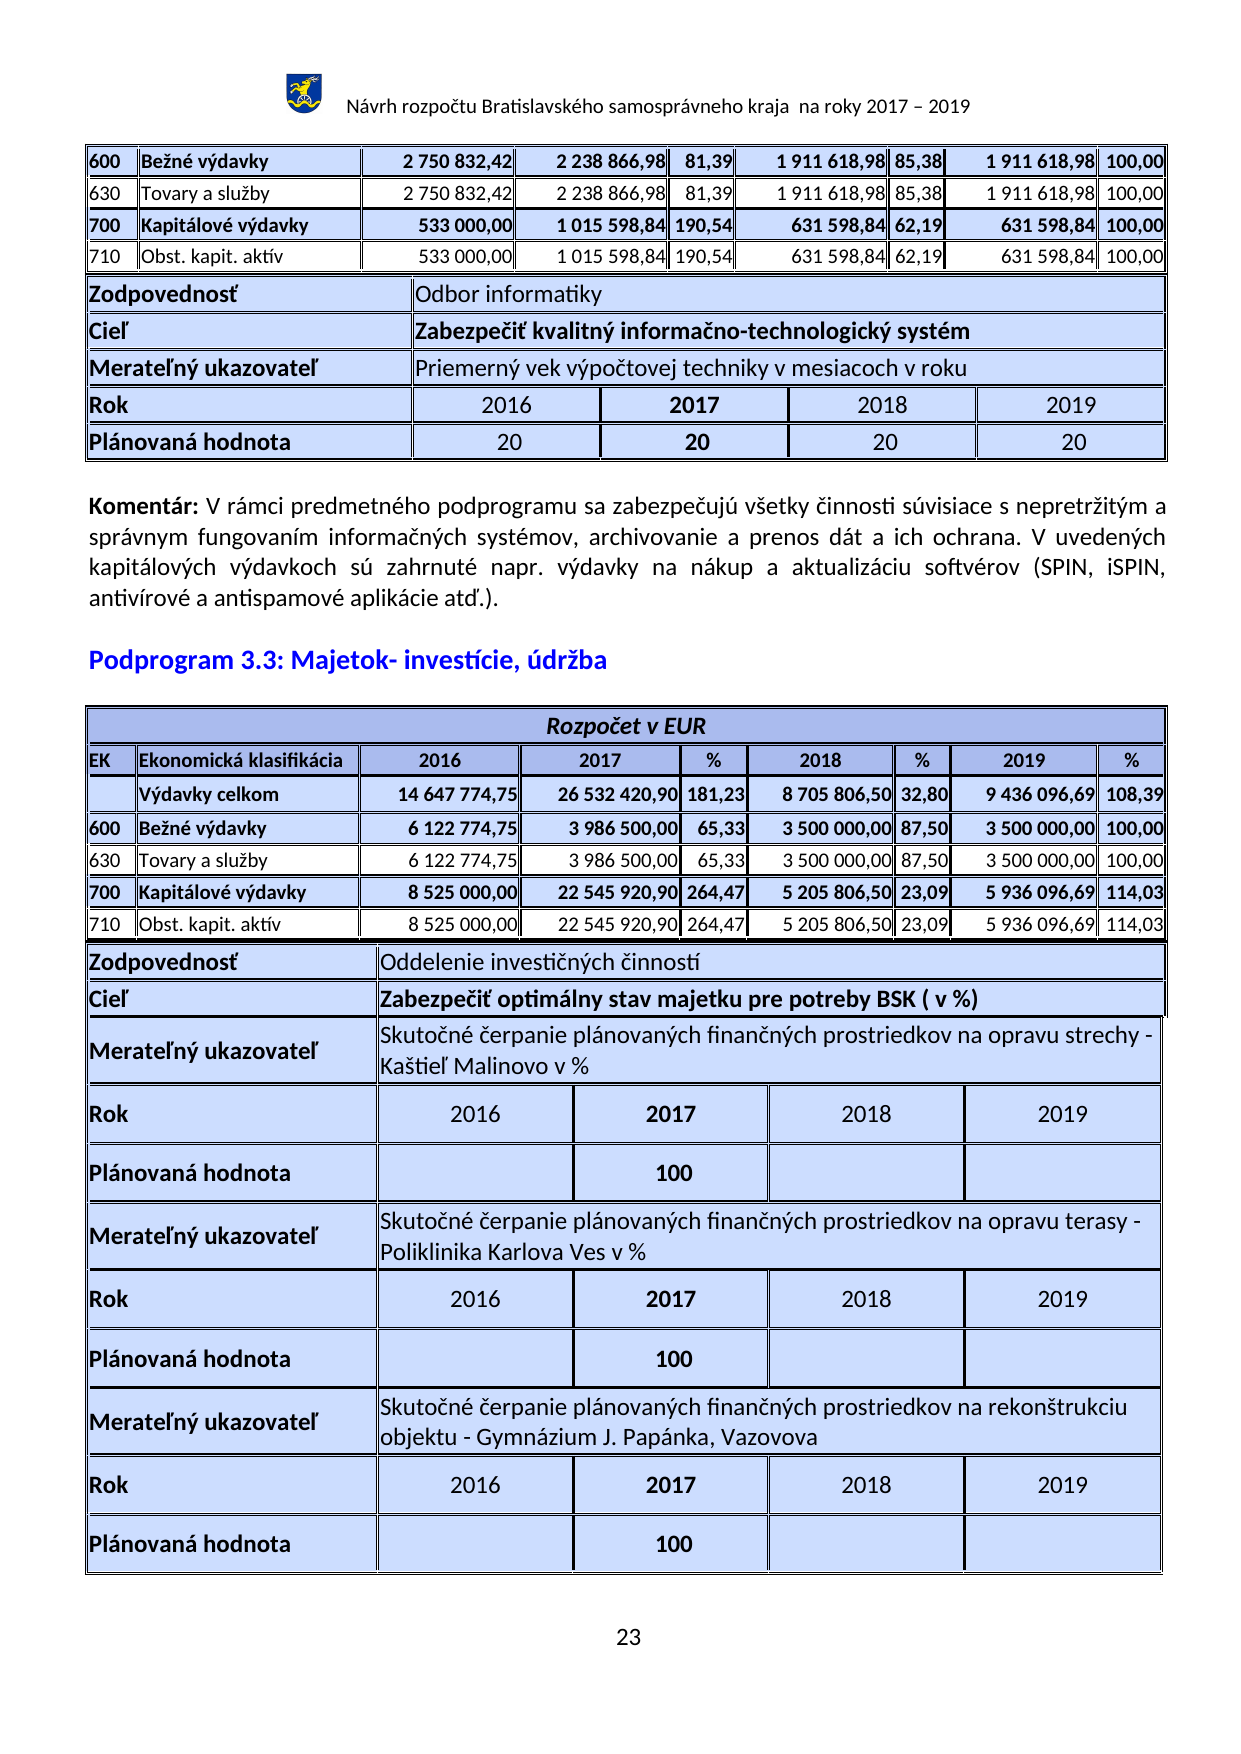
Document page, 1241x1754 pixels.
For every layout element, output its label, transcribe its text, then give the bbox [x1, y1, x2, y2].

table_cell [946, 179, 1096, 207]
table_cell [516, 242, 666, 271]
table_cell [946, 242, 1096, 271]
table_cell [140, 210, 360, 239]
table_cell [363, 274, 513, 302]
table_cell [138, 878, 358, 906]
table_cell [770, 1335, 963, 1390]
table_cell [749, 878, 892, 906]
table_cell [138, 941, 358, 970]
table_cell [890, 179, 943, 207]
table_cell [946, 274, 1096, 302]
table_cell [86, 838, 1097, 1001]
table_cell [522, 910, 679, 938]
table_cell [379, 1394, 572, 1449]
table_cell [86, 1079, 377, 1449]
picture [285, 73, 323, 114]
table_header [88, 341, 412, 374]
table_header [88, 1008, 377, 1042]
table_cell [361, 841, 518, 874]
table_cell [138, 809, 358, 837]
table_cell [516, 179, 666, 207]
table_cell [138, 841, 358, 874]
text Podprogram 3.3: Majetok- investície, údržba [89, 705, 1168, 740]
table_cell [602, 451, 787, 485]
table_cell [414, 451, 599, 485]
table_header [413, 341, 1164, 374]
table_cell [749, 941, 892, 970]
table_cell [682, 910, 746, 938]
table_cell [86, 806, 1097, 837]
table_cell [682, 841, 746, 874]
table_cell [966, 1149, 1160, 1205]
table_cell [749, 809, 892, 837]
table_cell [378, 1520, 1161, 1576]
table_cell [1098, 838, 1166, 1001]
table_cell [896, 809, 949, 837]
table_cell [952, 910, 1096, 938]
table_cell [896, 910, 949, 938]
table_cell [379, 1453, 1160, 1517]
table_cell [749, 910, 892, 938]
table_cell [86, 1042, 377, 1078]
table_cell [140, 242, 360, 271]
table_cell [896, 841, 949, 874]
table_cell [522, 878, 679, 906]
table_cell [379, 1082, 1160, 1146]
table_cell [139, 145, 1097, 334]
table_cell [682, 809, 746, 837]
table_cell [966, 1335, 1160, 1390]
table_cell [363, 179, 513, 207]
text Komentár: V rámci predmetného podprogramu sa zabezpečujú všetky činnosti súvisiace s nepretržitým a správnym fungovaním informačných systémov, archivovanie a prenos dát a ich ochrana. V uvedených kapitálových výdavkoch sú zahrnuté napr. výdavky na nákup a aktualizáciu softvérov (SPIN, iSPIN, antivírové a antispamové aplikácie atď.). [89, 554, 1168, 676]
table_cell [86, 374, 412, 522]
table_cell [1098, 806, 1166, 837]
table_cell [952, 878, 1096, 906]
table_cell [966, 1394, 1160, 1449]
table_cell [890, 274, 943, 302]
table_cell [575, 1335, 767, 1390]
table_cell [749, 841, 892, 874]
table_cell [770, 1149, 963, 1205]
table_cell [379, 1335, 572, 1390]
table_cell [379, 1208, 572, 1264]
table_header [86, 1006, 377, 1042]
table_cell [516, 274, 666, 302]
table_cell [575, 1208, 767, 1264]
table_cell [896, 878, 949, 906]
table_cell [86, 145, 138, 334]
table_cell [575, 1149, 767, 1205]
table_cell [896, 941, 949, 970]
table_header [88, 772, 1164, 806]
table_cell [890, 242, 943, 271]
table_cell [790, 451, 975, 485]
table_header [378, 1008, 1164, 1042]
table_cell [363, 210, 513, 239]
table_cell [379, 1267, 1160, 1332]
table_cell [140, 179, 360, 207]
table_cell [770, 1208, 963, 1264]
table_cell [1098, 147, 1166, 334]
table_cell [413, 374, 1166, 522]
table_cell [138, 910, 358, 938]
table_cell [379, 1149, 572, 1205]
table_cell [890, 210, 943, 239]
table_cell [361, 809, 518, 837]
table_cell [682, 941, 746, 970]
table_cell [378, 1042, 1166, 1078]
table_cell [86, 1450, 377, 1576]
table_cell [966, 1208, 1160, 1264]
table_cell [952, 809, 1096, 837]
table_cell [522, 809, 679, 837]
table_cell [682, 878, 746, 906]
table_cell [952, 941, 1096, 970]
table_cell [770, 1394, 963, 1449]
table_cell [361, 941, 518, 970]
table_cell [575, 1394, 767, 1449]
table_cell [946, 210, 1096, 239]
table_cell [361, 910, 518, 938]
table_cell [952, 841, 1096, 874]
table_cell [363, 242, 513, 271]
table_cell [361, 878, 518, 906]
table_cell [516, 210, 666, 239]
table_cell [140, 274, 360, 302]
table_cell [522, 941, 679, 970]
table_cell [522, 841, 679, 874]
